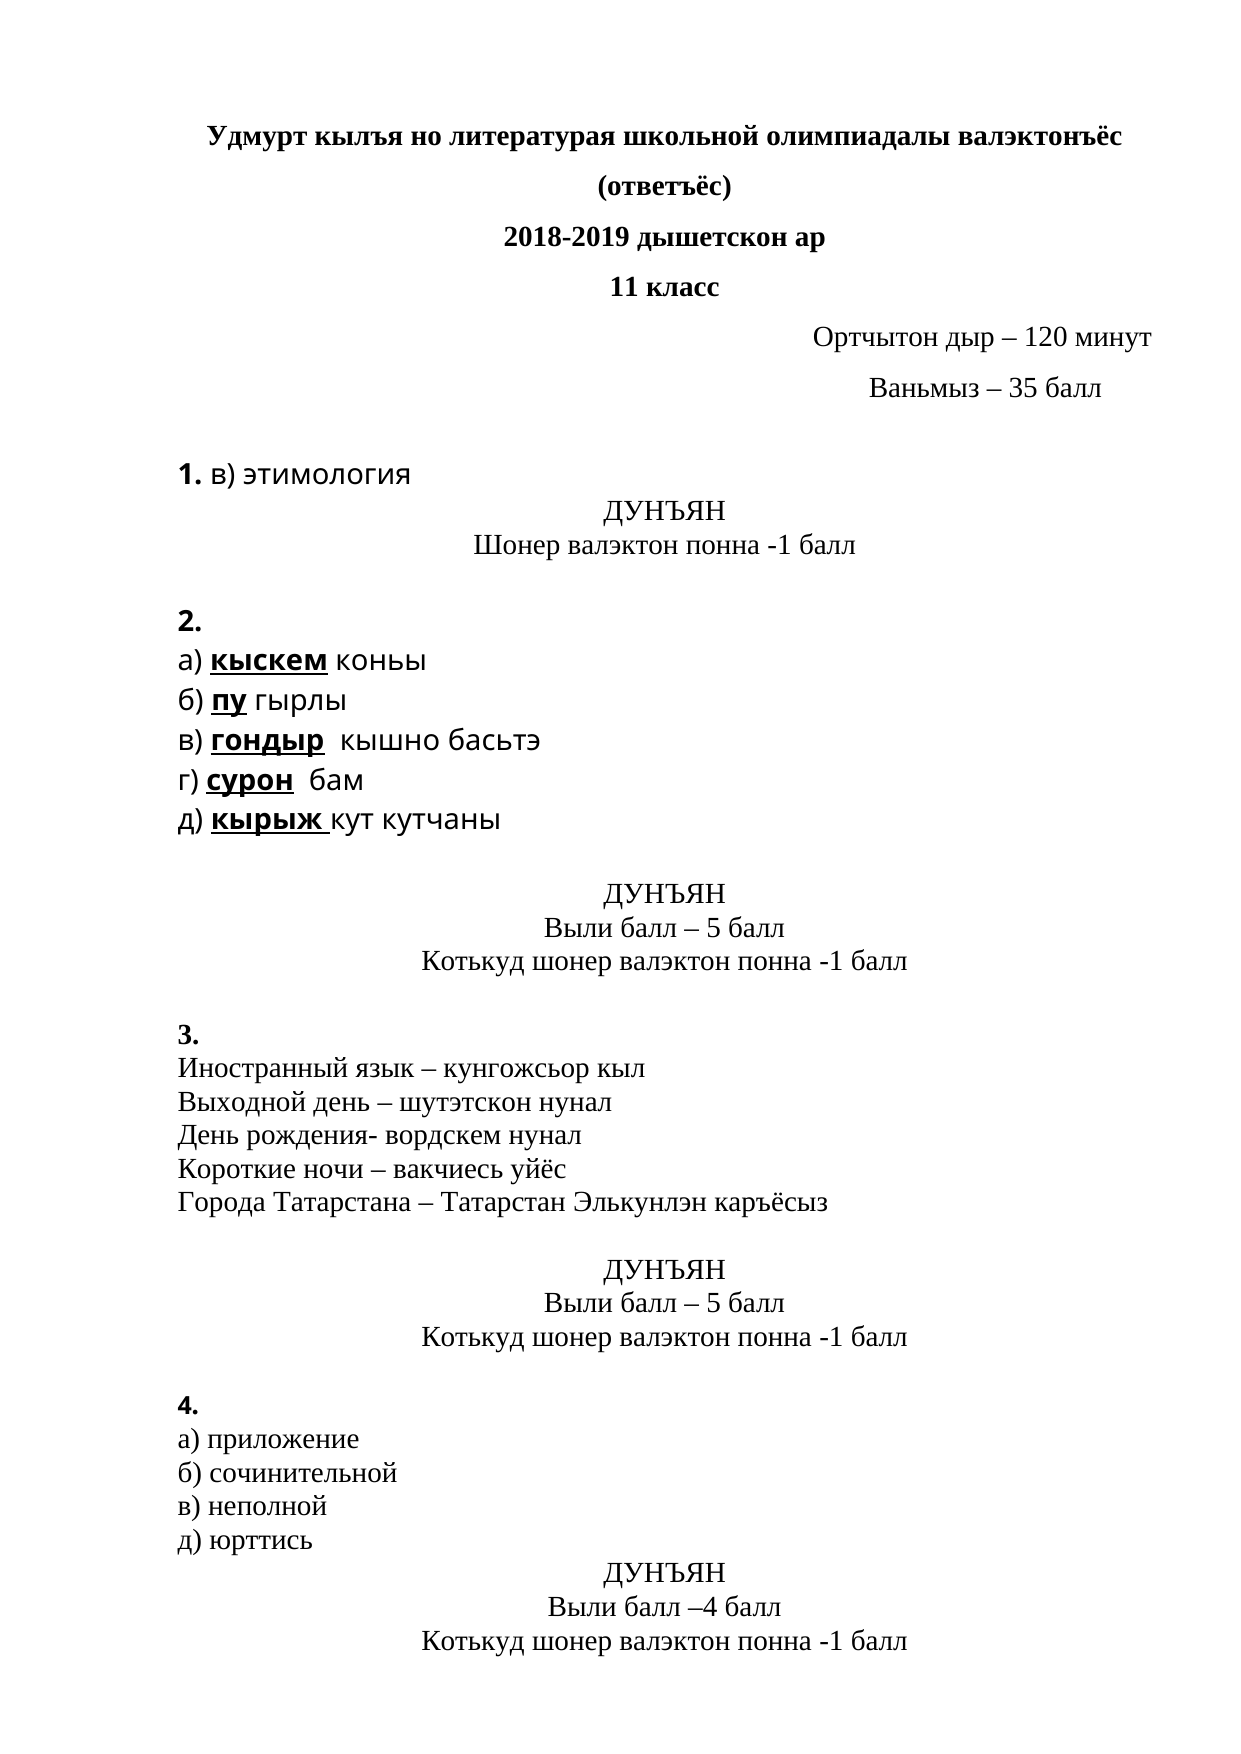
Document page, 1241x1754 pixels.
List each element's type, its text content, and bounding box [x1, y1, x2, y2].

text Города Татарстана – Татарстан Элькунлэн каръёсыз [177, 1184, 1152, 1218]
text Выли балл –4 балл [177, 1589, 1152, 1623]
text Ортчытон дыр – 120 минут [177, 319, 1152, 353]
text д) кырыж кут кутчаны [177, 798, 1152, 838]
text Котькуд шонер валэктон понна -1 балл [177, 1623, 1152, 1656]
text ДУНЪЯН [177, 1252, 1152, 1286]
text а) приложение [177, 1421, 1152, 1455]
text Выли балл – 5 балл [177, 910, 1152, 943]
text 3. [177, 1017, 1152, 1050]
text (ответъёс) [177, 168, 1152, 202]
text 4. [177, 1387, 1152, 1421]
text 2018-2019 дышетскон ар [177, 219, 1152, 252]
text Выходной день – шутэтскон нунал [177, 1084, 1152, 1117]
text 11 класс [177, 269, 1152, 303]
text 2. [177, 600, 1152, 640]
text Ваньмыз – 35 балл [177, 370, 1152, 403]
text Выли балл – 5 балл [177, 1286, 1152, 1319]
text ДУНЪЯН [177, 493, 1152, 527]
text б) сочинительной [177, 1455, 1152, 1488]
text ДУНЪЯН [177, 876, 1152, 910]
text б) пу гырлы [177, 679, 1152, 719]
text Удмурт кылъя но литературая школьной олимпиадалы валэктонъёс [177, 118, 1152, 152]
text Котькуд шонер валэктон понна -1 балл [177, 1319, 1152, 1353]
text д) юрттись [177, 1522, 1152, 1556]
text Короткие ночи – вакчиесь уйёс [177, 1151, 1152, 1184]
text а) кыскем коньы [177, 640, 1152, 679]
text ДУНЪЯН [177, 1556, 1152, 1589]
text Шонер валэктон понна -1 балл [177, 527, 1152, 560]
text г) сурон бам [177, 759, 1152, 798]
text 1. в) этимология [177, 453, 1152, 493]
text Котькуд шонер валэктон понна -1 балл [177, 943, 1152, 977]
text в) неполной [177, 1488, 1152, 1522]
text День рождения- вордскем нунал [177, 1117, 1152, 1151]
text в) гондыр кышно басьтэ [177, 719, 1152, 759]
text Иностранный язык – кунгожсьор кыл [177, 1050, 1152, 1084]
